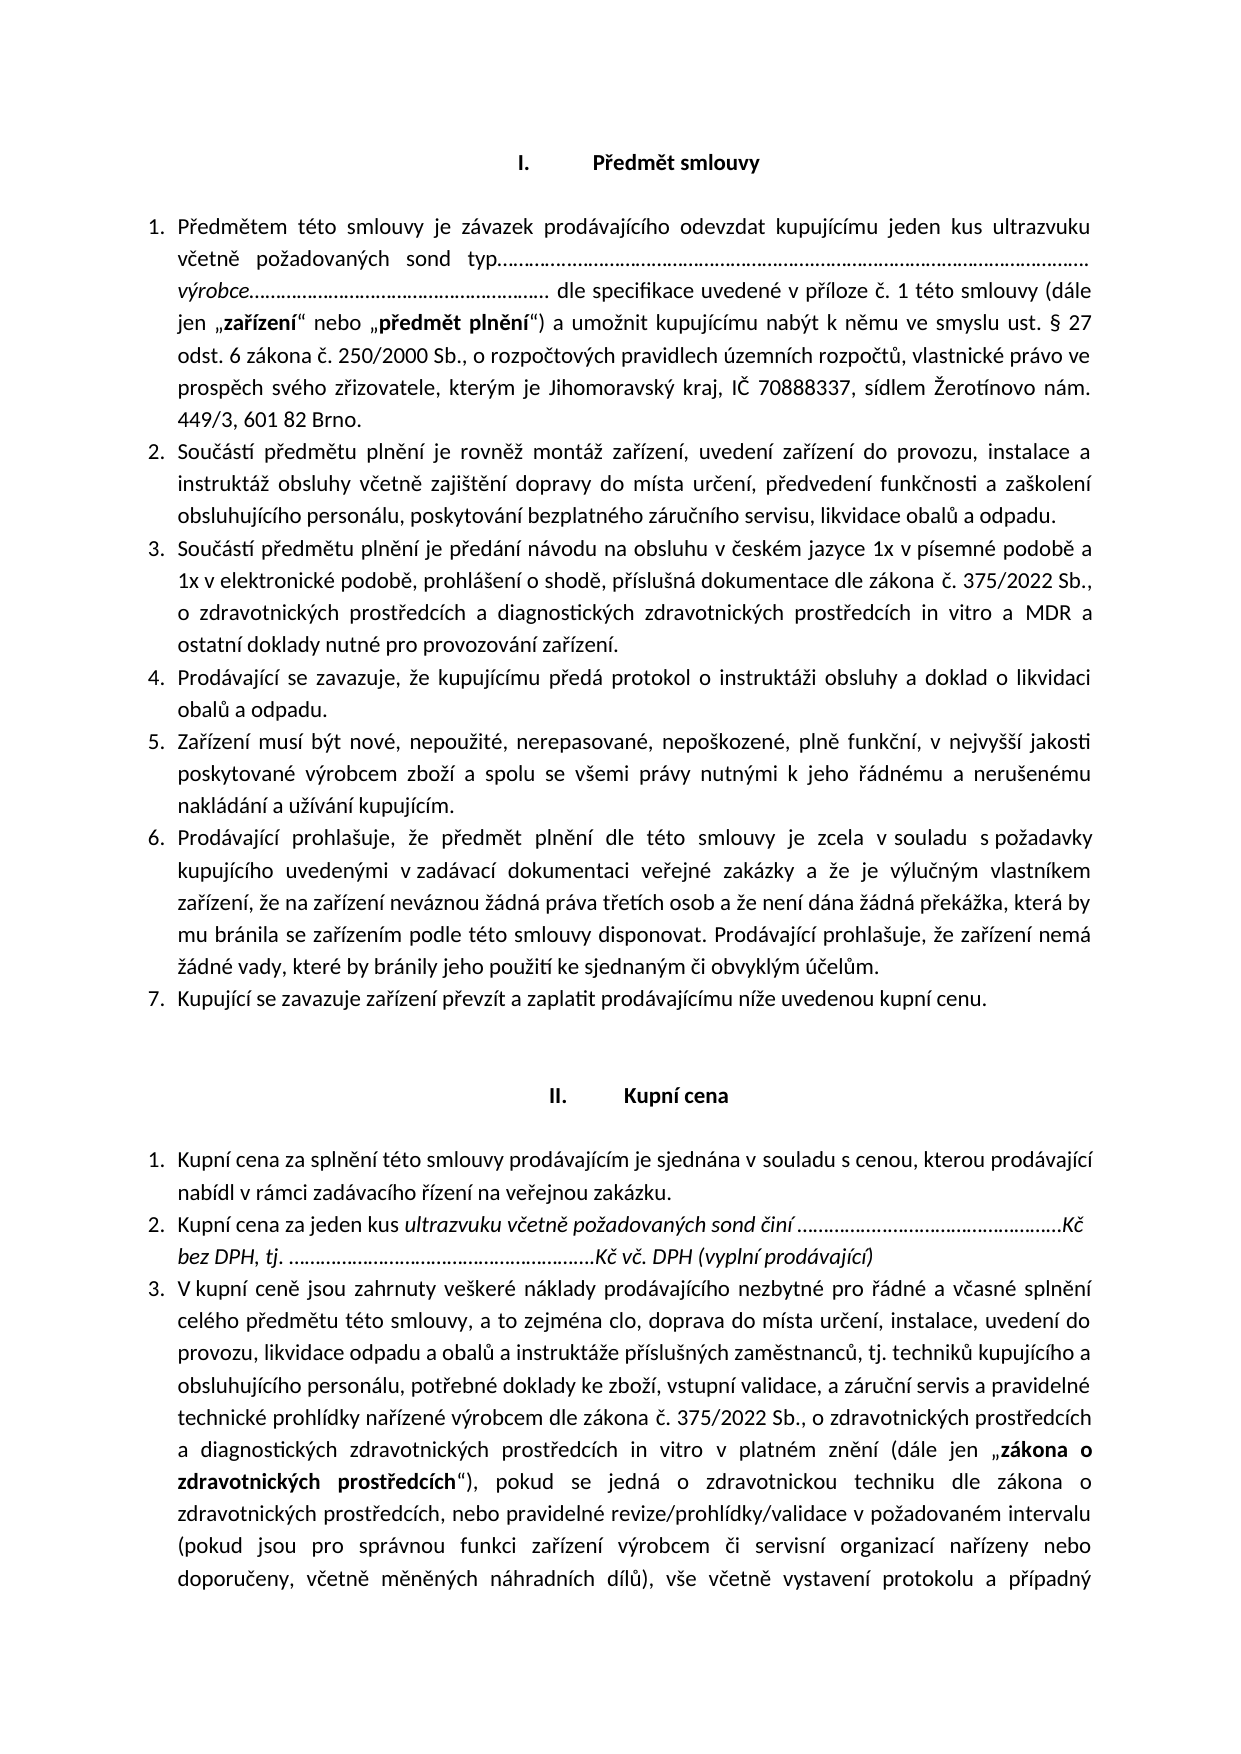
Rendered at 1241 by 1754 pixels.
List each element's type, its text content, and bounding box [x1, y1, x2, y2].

list Předmětem této smlouvy je závazek prodávajícího odevzdat kupujícímu jeden kus ultrazvuku včetně požadovaných sond typ…………..……………………………………….……………………………………………. výrobce………………………………………………… dle specifikace uvedené v příloze č. 1 této smlouvy (dále jen „zařízení“ nebo „předmět plnění“) a umožnit kupujícímu nabýt k němu ve smyslu ust. § 27 odst. 6 zákona č. 250/2000 Sb., o rozpočtových pravidlech územních rozpočtů, vlastnické právo ve prospěch svého zřizovatele, kterým je Jihomoravský kraj, IČ 70888337, sídlem Žerotínovo nám. 449/3, 601 82 Brno. [148, 212, 1093, 433]
list Zařízení musí být nové, nepoužité, nerepasované, nepoškozené, plně funkční, v nejvyšší jakosti poskytované výrobcem zboží a spolu se všemi právy nutnými k jeho řádnému a nerušenému nakládání a užívání kupujícím. [148, 727, 1093, 819]
list Prodávající prohlašuje, že předmět plnění dle této smlouvy je zcela v souladu s požadavky kupujícího uvedenými v zadávací dokumentaci veřejné zakázky a že je výlučným vlastníkem zařízení, že na zařízení neváznou žádná práva třetích osob a že není dána žádná překážka, která by mu bránila se zařízením podle této smlouvy disponovat. Prodávající prohlašuje, že zařízení nemá žádné vady, které by bránily jeho použití ke sjednaným či obvyklým účelům. [148, 823, 1093, 980]
list Kupní cena [185, 1081, 1093, 1109]
list Součástí předmětu plnění je předání návodu na obsluhu v českém jazyce 1x v písemné podobě a 1x v elektronické podobě, prohlášení o shodě, příslušná dokumentace dle zákona č. 375/2022 Sb., o zdravotnických prostředcích a diagnostických zdravotnických prostředcích in vitro a MDR a ostatní doklady nutné pro provozování zařízení. [148, 534, 1093, 658]
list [148, 1274, 1093, 1592]
list Kupní cena za splnění této smlouvy prodávajícím je sjednána v souladu s cenou, kterou prodávající nabídl v rámci zadávacího řízení na veřejnou zakázku. [148, 1145, 1093, 1206]
list Předmět smlouvy [185, 148, 1093, 176]
list Prodávající se zavazuje, že kupujícímu předá protokol o instruktáži obsluhy a doklad o likvidaci obalů a odpadu. [148, 663, 1093, 723]
list Kupní cena za jeden kus ultrazvuku včetně požadovaných sond činí ……………..……………………………Kč bez DPH, tj. ………………………………………………….Kč vč. DPH (vyplní prodávající) [148, 1210, 1093, 1270]
list Kupující se zavazuje zařízení převzít a zaplatit prodávajícímu níže uvedenou kupní cenu. [148, 984, 1093, 1012]
list Součástí předmětu plnění je rovněž montáž zařízení, uvedení zařízení do provozu, instalace a instruktáž obsluhy včetně zajištění dopravy do místa určení, předvedení funkčnosti a zaškolení obsluhujícího personálu, poskytování bezplatného záručního servisu, likvidace obalů a odpadu. [148, 437, 1093, 530]
